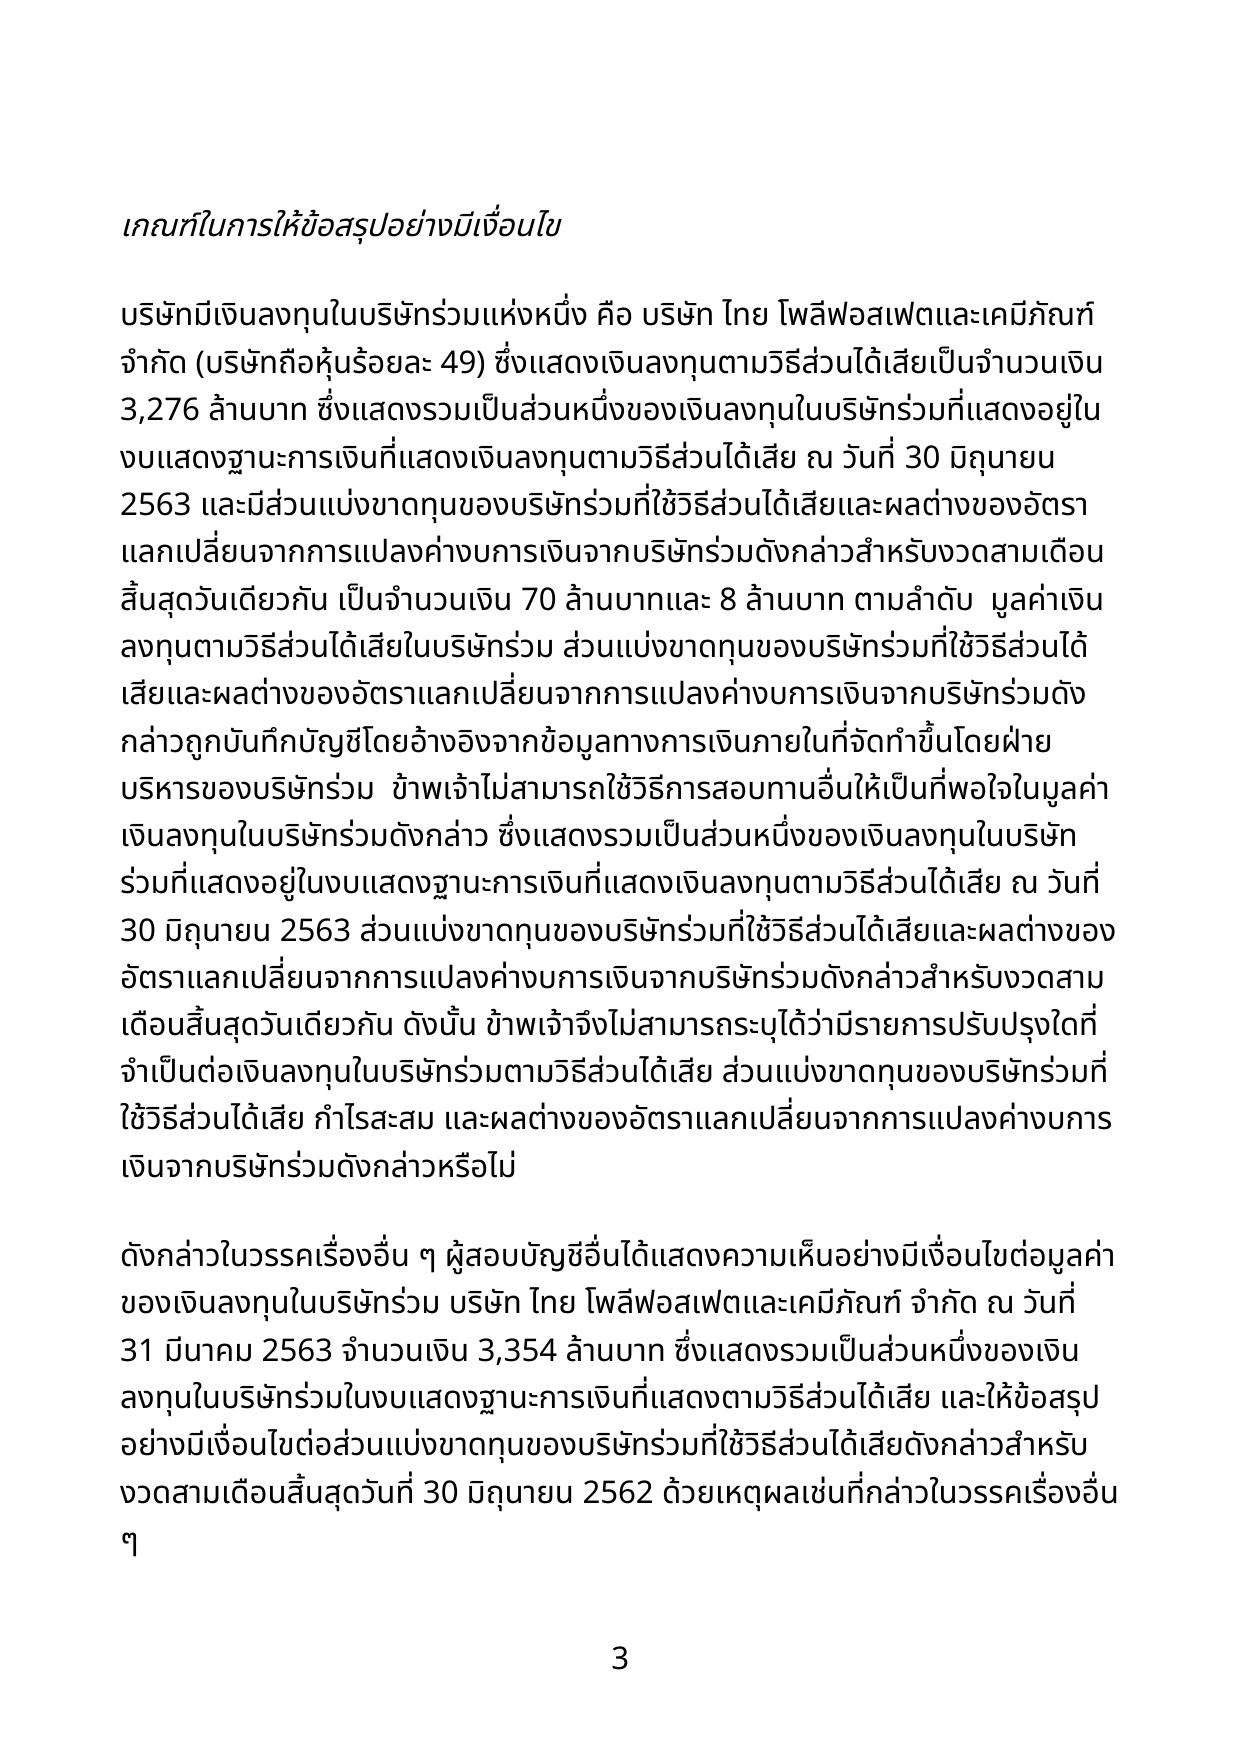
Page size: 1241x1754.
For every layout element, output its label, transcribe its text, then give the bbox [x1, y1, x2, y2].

text บริษัทมีเงินลงทุนในบริษัทร่วมแห่งหนึ่ง คือ บริษัท ไทย โพลีฟอสเฟตและเคมีภัณฑ์ จำกัด (บริษัทถือหุ้นร้อยละ 49) ซึ่งแสดงเงินลงทุนตามวิธีส่วนได้เสียเป็นจำนวนเงิน 3,276 ล้านบาท ซึ่งแสดงรวมเป็นส่วนหนึ่งของเงินลงทุนในบริษัทร่วมที่แสดงอยู่ในงบแสดงฐานะการเงินที่แสดงเงินลงทุนตามวิธีส่วนได้เสีย ณ วันที่ 30 มิถุนายน 2563 และมีส่วนแบ่งขาดทุนของบริษัทร่วมที่ใช้วิธีส่วนได้เสียและผลต่างของอัตราแลกเปลี่ยนจากการแปลงค่างบการเงินจากบริษัทร่วมดังกล่าวสำหรับงวดสามเดือนสิ้นสุดวันเดียวกัน เป็นจำนวนเงิน 70 ล้านบาทและ 8 ล้านบาท ตามลำดับ มูลค่าเงินลงทุนตามวิธีส่วนได้เสียในบริษัทร่วม ส่วนแบ่งขาดทุนของบริษัทร่วมที่ใช้วิธีส่วนได้เสียและผลต่างของอัตราแลกเปลี่ยนจากการแปลงค่างบการเงินจากบริษัทร่วมดังกล่าวถูกบันทึกบัญชีโดยอ้างอิงจากข้อมูลทางการเงินภายในที่จัดทำขึ้นโดยฝ่ายบริหารของบริษัทร่วม ข้าพเจ้าไม่สามารถใช้วิธีการสอบทานอื่นให้เป็นที่พอใจในมูลค่าเงินลงทุนในบริษัทร่วมดังกล่าว ซึ่งแสดงรวมเป็นส่วนหนึ่งของเงินลงทุนในบริษัทร่วมที่แสดงอยู่ในงบแสดงฐานะการเงินที่แสดงเงินลงทุนตามวิธีส่วนได้เสีย ณ วันที่ 30 มิถุนายน 2563 ส่วนแบ่งขาดทุนของบริษัทร่วมที่ใช้วิธีส่วนได้เสียและผลต่างของอัตราแลกเปลี่ยนจากการแปลงค่างบการเงินจากบริษัทร่วมดังกล่าวสำหรับงวดสามเดือนสิ้นสุดวันเดียวกัน ดังนั้น ข้าพเจ้าจึงไม่สามารถระบุได้ว่ามีรายการปรับปรุงใดที่จำเป็นต่อเงินลงทุนในบริษัทร่วมตามวิธีส่วนได้เสีย ส่วนแบ่งขาดทุนของบริษัทร่วมที่ใช้วิธีส่วนได้เสีย กำไรสะสม และผลต่างของอัตราแลกเปลี่ยนจากการแปลงค่างบการเงินจากบริษัทร่วมดังกล่าวหรือไม่ [120, 293, 1120, 1191]
text ดังกล่าวในวรรคเรื่องอื่น ๆ ผู้สอบบัญชีอื่นได้แสดงความเห็นอย่างมีเงื่อนไขต่อมูลค่าของเงินลงทุนในบริษัทร่วม บริษัท ไทย โพลีฟอสเฟตและเคมีภัณฑ์ จำกัด ณ วันที่ 31 มีนาคม 2563 จำนวนเงิน 3,354 ล้านบาท ซึ่งแสดงรวมเป็นส่วนหนึ่งของเงินลงทุนในบริษัทร่วมในงบแสดงฐานะการเงินที่แสดงตามวิธีส่วนได้เสีย และให้ข้อสรุปอย่างมีเงื่อนไขต่อส่วนแบ่งขาดทุนของบริษัทร่วมที่ใช้วิธีส่วนได้เสียดังกล่าวสำหรับงวดสามเดือนสิ้นสุดวันที่ 30 มิถุนายน 2562 ด้วยเหตุผลเช่นที่กล่าวในวรรคเรื่องอื่น ๆ [120, 1234, 1120, 1564]
text เกณฑ์ในการให้ข้อสรุปอย่างมีเงื่อนไข [120, 203, 1120, 250]
